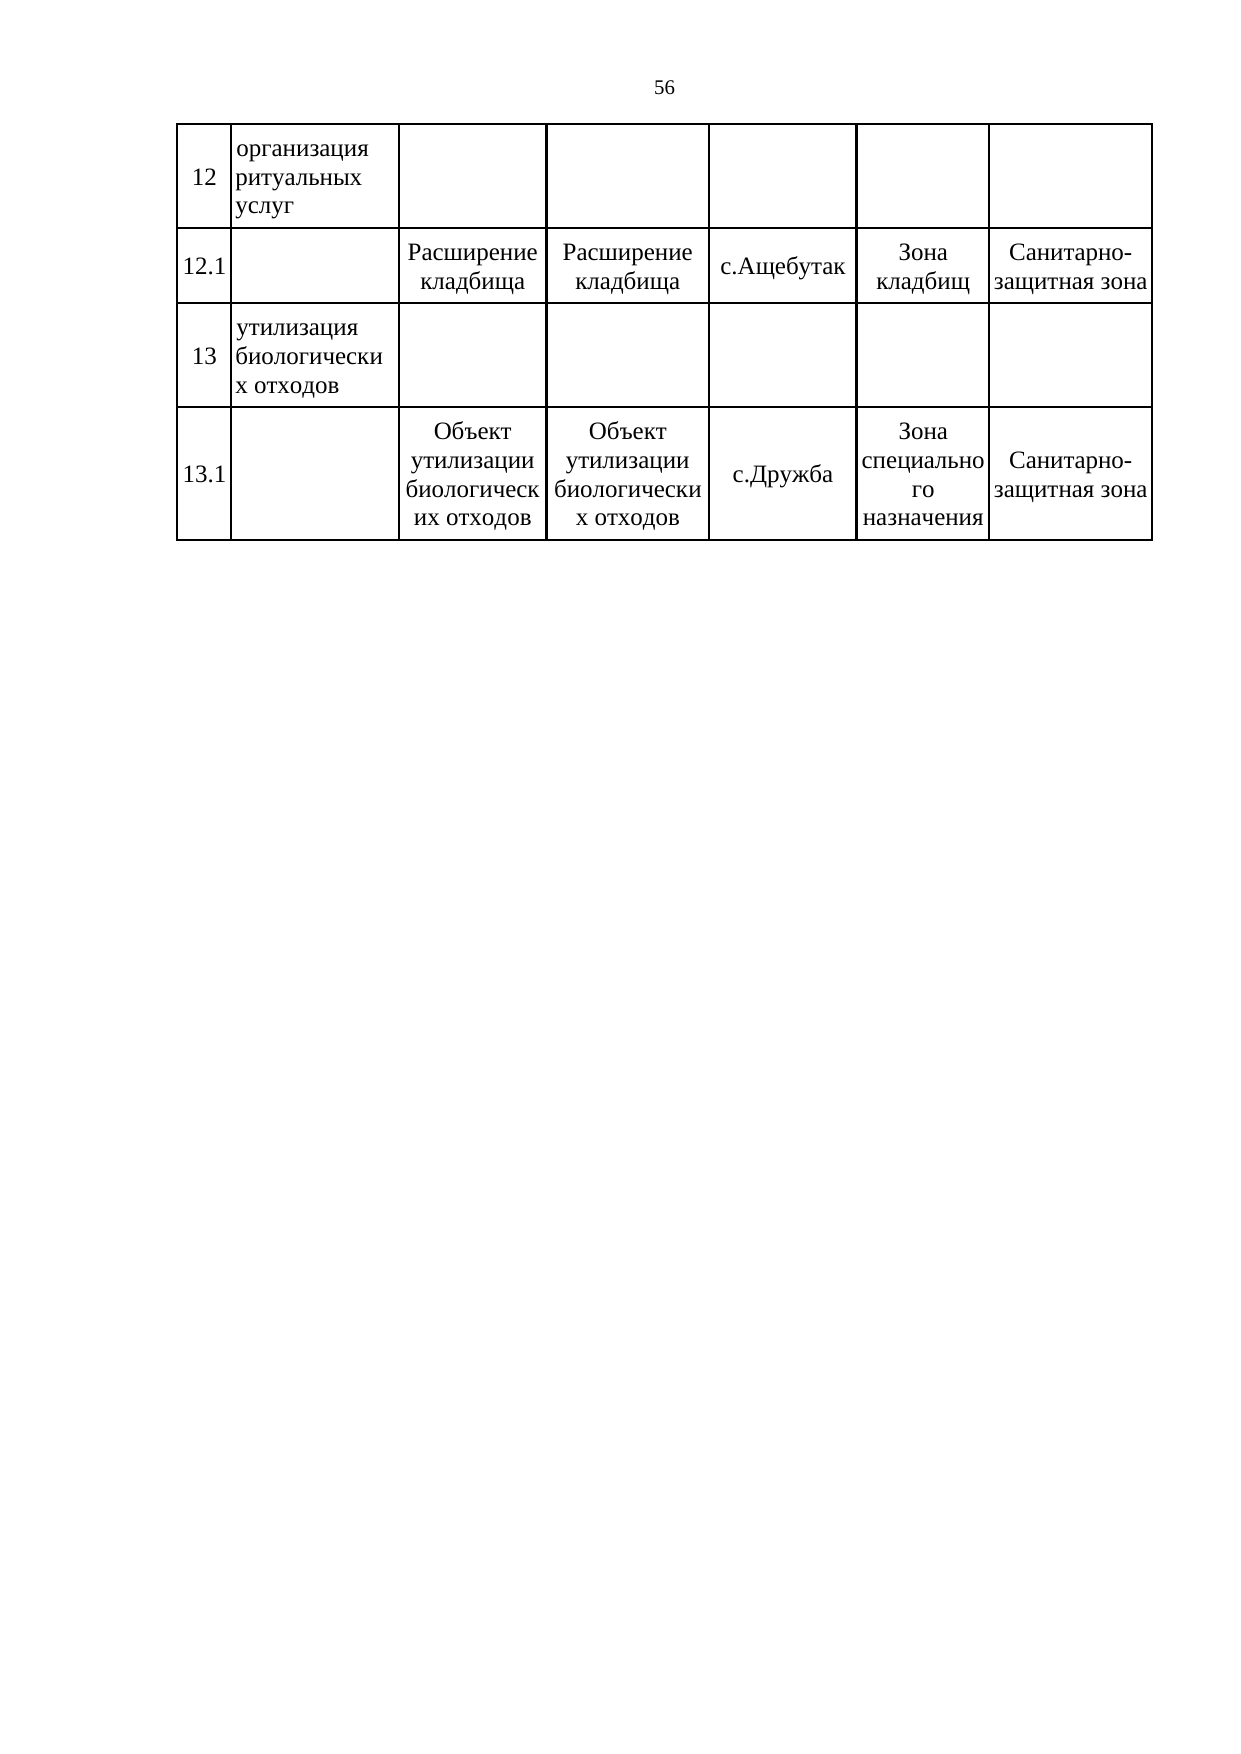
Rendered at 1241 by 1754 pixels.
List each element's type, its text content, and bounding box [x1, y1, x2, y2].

table_cell Санитарно-защитная зона [990, 408, 1151, 539]
table_cell [858, 304, 988, 406]
table_cell Объект утилизации биологических отходов [400, 408, 545, 539]
table_cell Расширение кладбища [400, 229, 545, 302]
table_cell [548, 125, 708, 227]
table_cell [400, 125, 545, 227]
table_cell организация ритуальных услуг [232, 125, 398, 227]
table_cell 13 [178, 304, 230, 406]
table_cell Расширение кладбища [548, 229, 708, 302]
table_cell 12 [178, 125, 230, 227]
table_cell [400, 304, 545, 406]
table_cell [858, 125, 988, 227]
table_cell Санитарно-защитная зона [990, 229, 1151, 302]
table_cell [232, 229, 398, 302]
table_cell с.Ащебутак [710, 229, 855, 302]
table_cell с.Дружба [710, 408, 855, 539]
table_cell 12.1 [178, 229, 230, 302]
table_cell [710, 304, 855, 406]
table_cell [548, 304, 708, 406]
table_cell Объект утилизации биологических отходов [548, 408, 708, 539]
table_cell Зона специального назначения [858, 408, 988, 539]
table_cell утилизация биологических отходов [232, 304, 398, 406]
table_cell 13.1 [178, 408, 230, 539]
table_cell [232, 408, 398, 539]
table_cell [990, 304, 1151, 406]
table_cell [710, 125, 855, 227]
table_cell [990, 125, 1151, 227]
table_cell Зона кладбищ [858, 229, 988, 302]
